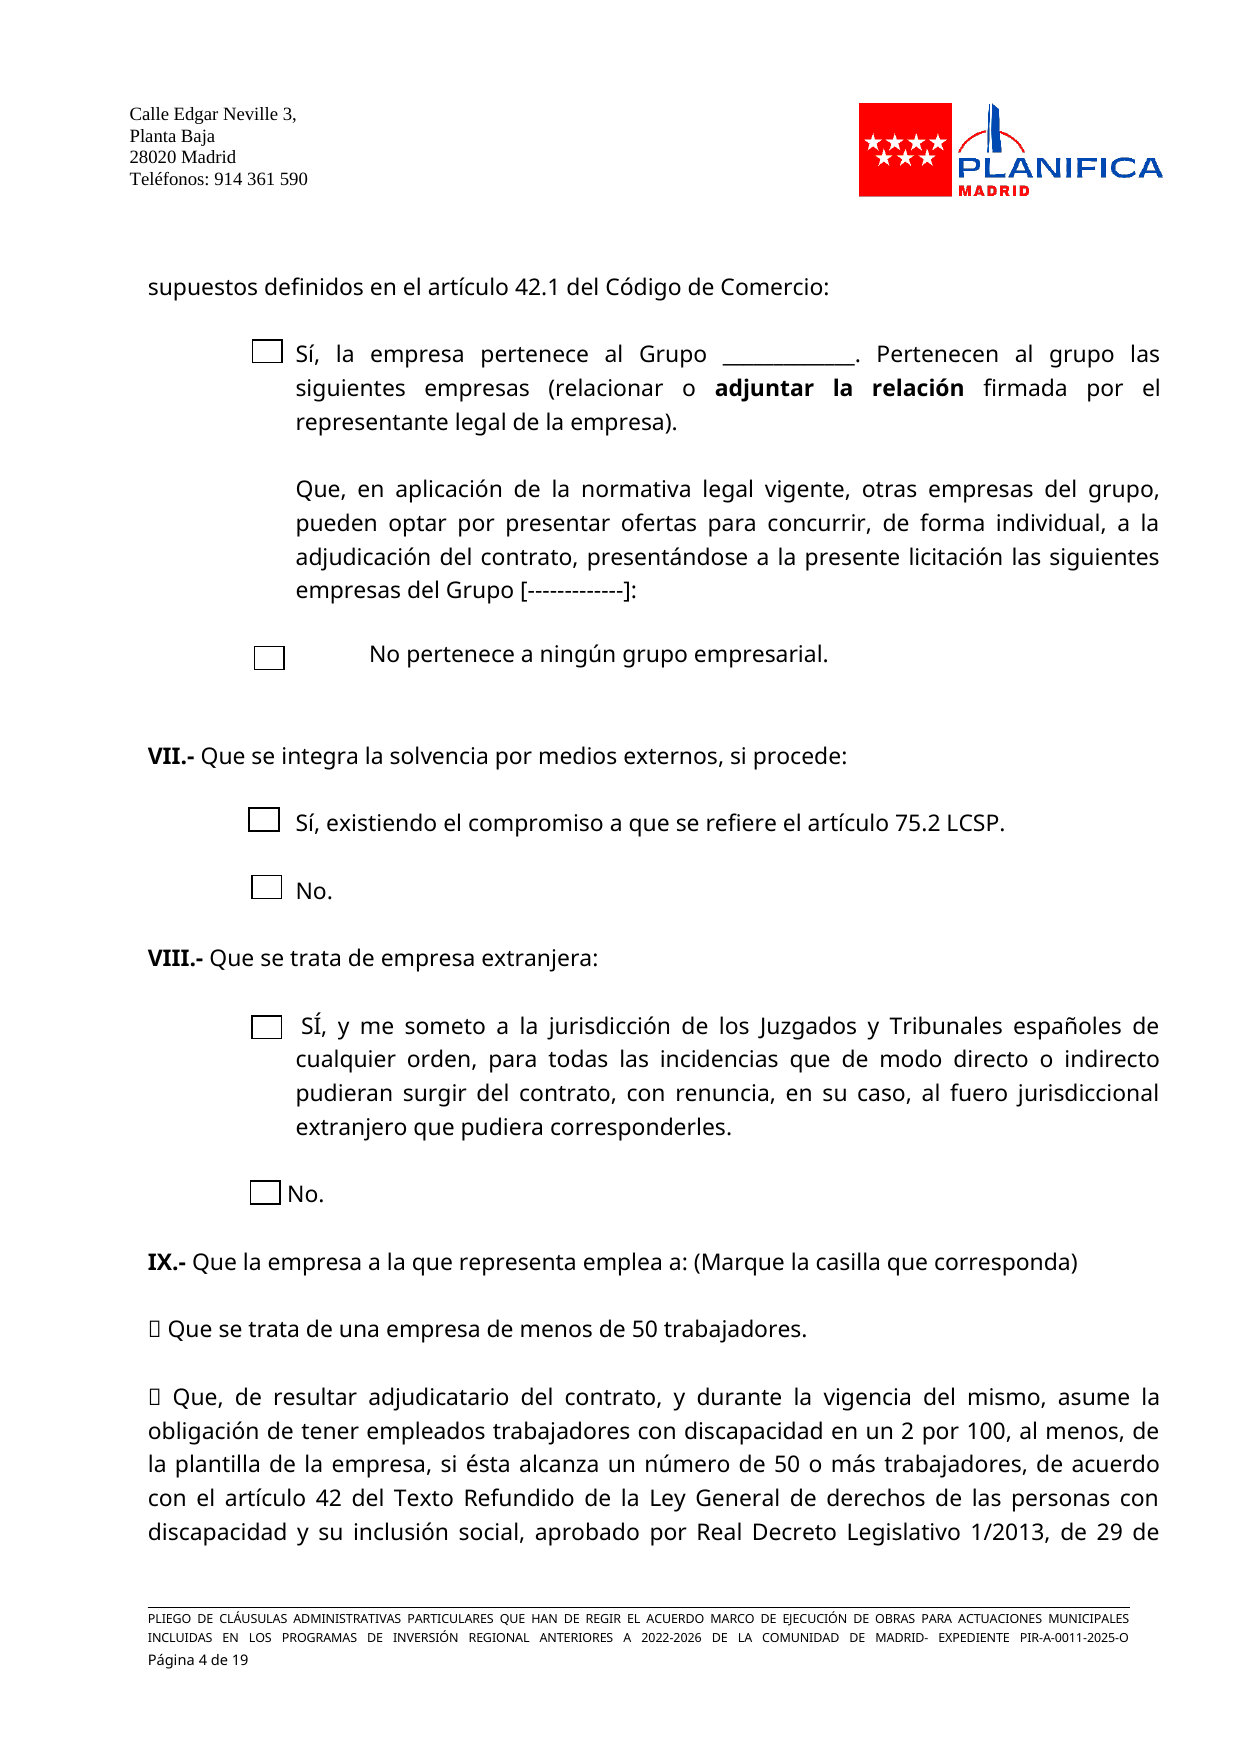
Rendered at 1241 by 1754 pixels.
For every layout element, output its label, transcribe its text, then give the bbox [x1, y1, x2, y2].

text Que, en aplicación de la normativa legal vigente, otras empresas del grupo, pueden optar por presentar ofertas para concurrir, de forma individual, a la adjudicación del contrato, presentándose a la presente licitación las siguientes empresas del Grupo [-------------]: [295, 473, 1161, 606]
text Sí, la empresa pertenece al Grupo _____________. Pertenecen al grupo las siguientes empresas (relacionar o adjuntar la relación firmada por el representante legal de la empresa). [295, 338, 1161, 437]
text  Que se trata de una empresa de menos de 50 trabajadores. [148, 1313, 1161, 1345]
picture [858, 103, 1172, 197]
text Sí, existiendo el compromiso a que se refiere el artículo 75.2 LCSP. [222, 807, 1161, 838]
text No pertenece a ningún grupo empresarial. [255, 638, 1161, 670]
text IX.- Que la empresa a la que representa emplea a: (Marque la casilla que corresponda) [148, 1246, 1161, 1277]
text VIII.- Que se trata de empresa extranjera: [148, 942, 1161, 973]
text VII.- Que se integra la solvencia por medios externos, si procede: [148, 740, 1161, 771]
text No. [222, 875, 1161, 906]
text No. [148, 1178, 1161, 1210]
text SÍ, y me someto a la jurisdicción de los Juzgados y Tribunales españoles de cualquier orden, para todas las incidencias que de modo directo o indirecto pudieran surgir del contrato, con renuncia, en su caso, al fuero jurisdiccional extranjero que pudiera corresponderles. [295, 1010, 1161, 1142]
